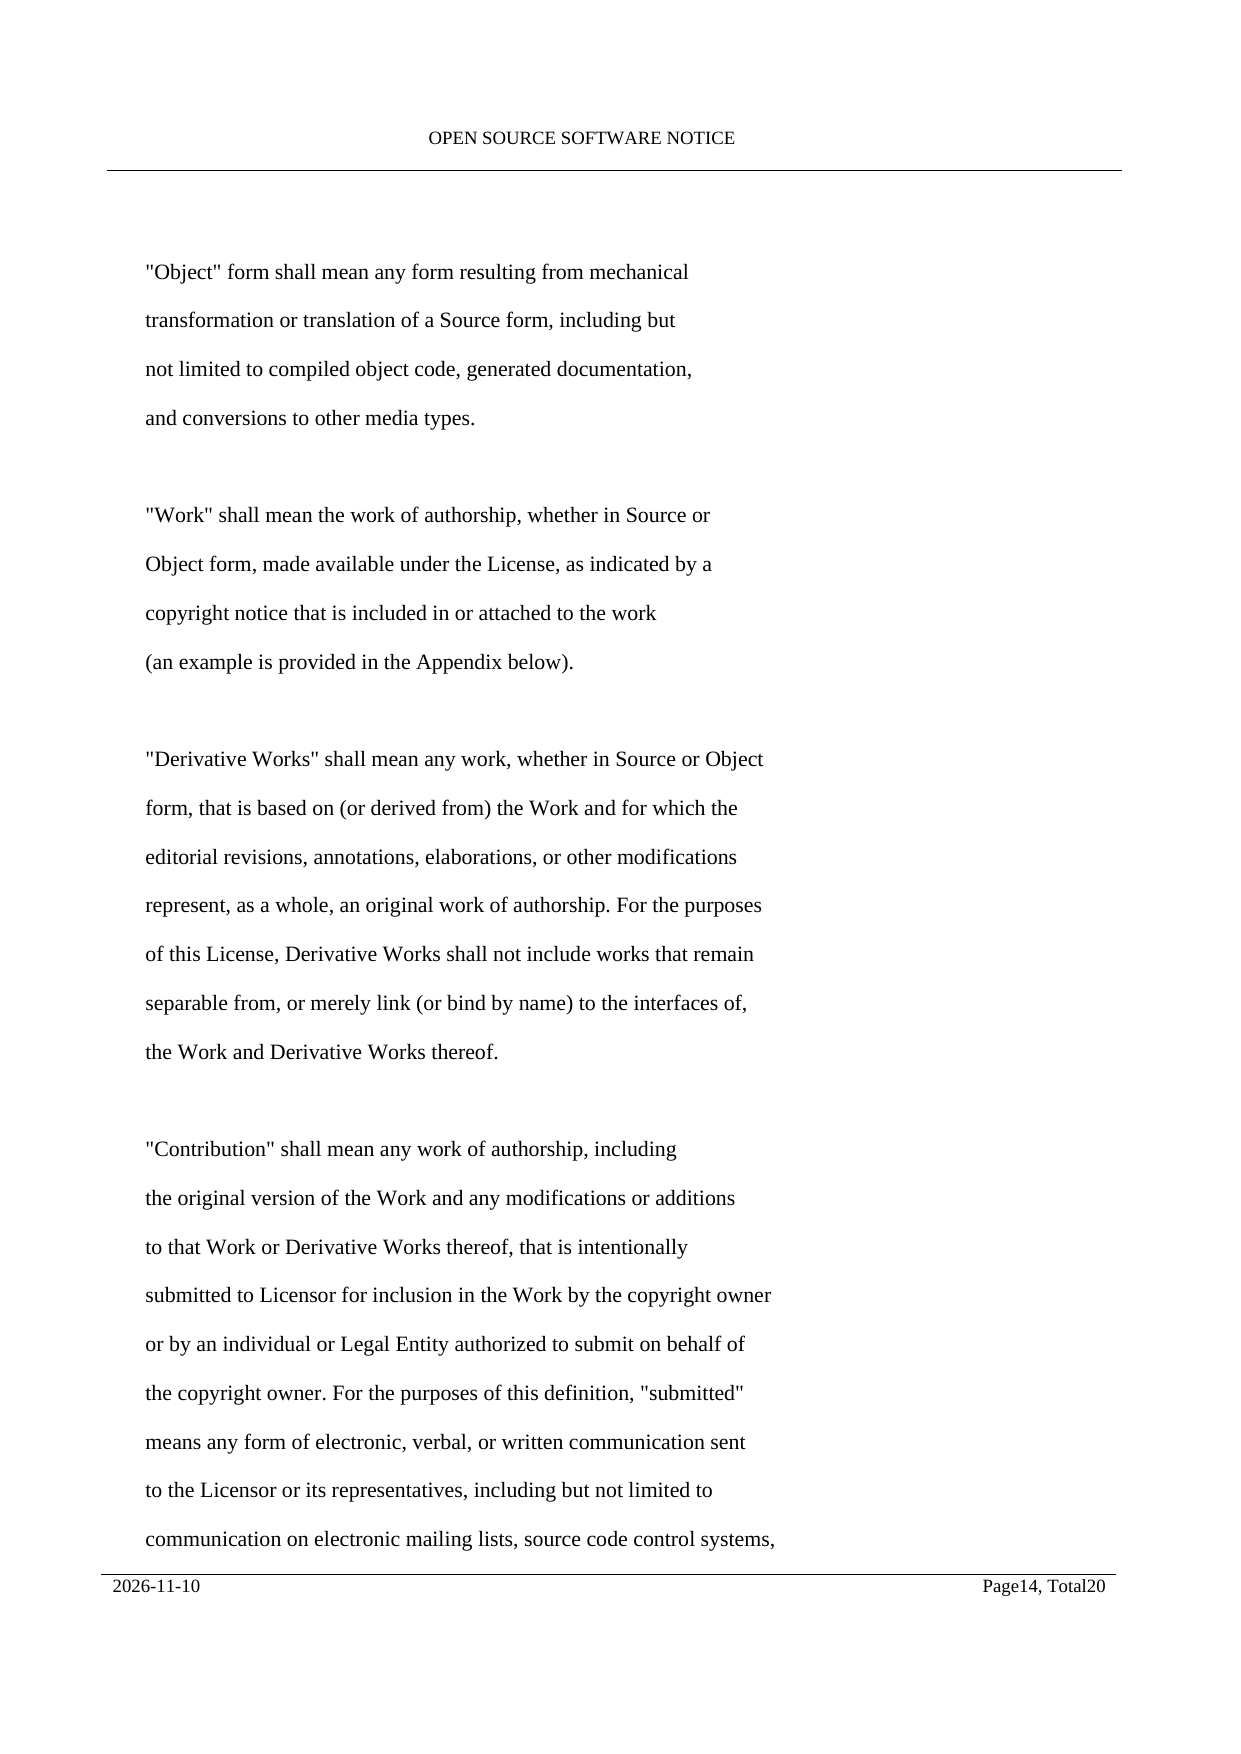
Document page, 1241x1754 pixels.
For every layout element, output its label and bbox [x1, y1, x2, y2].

text [112, 206, 1128, 1555]
